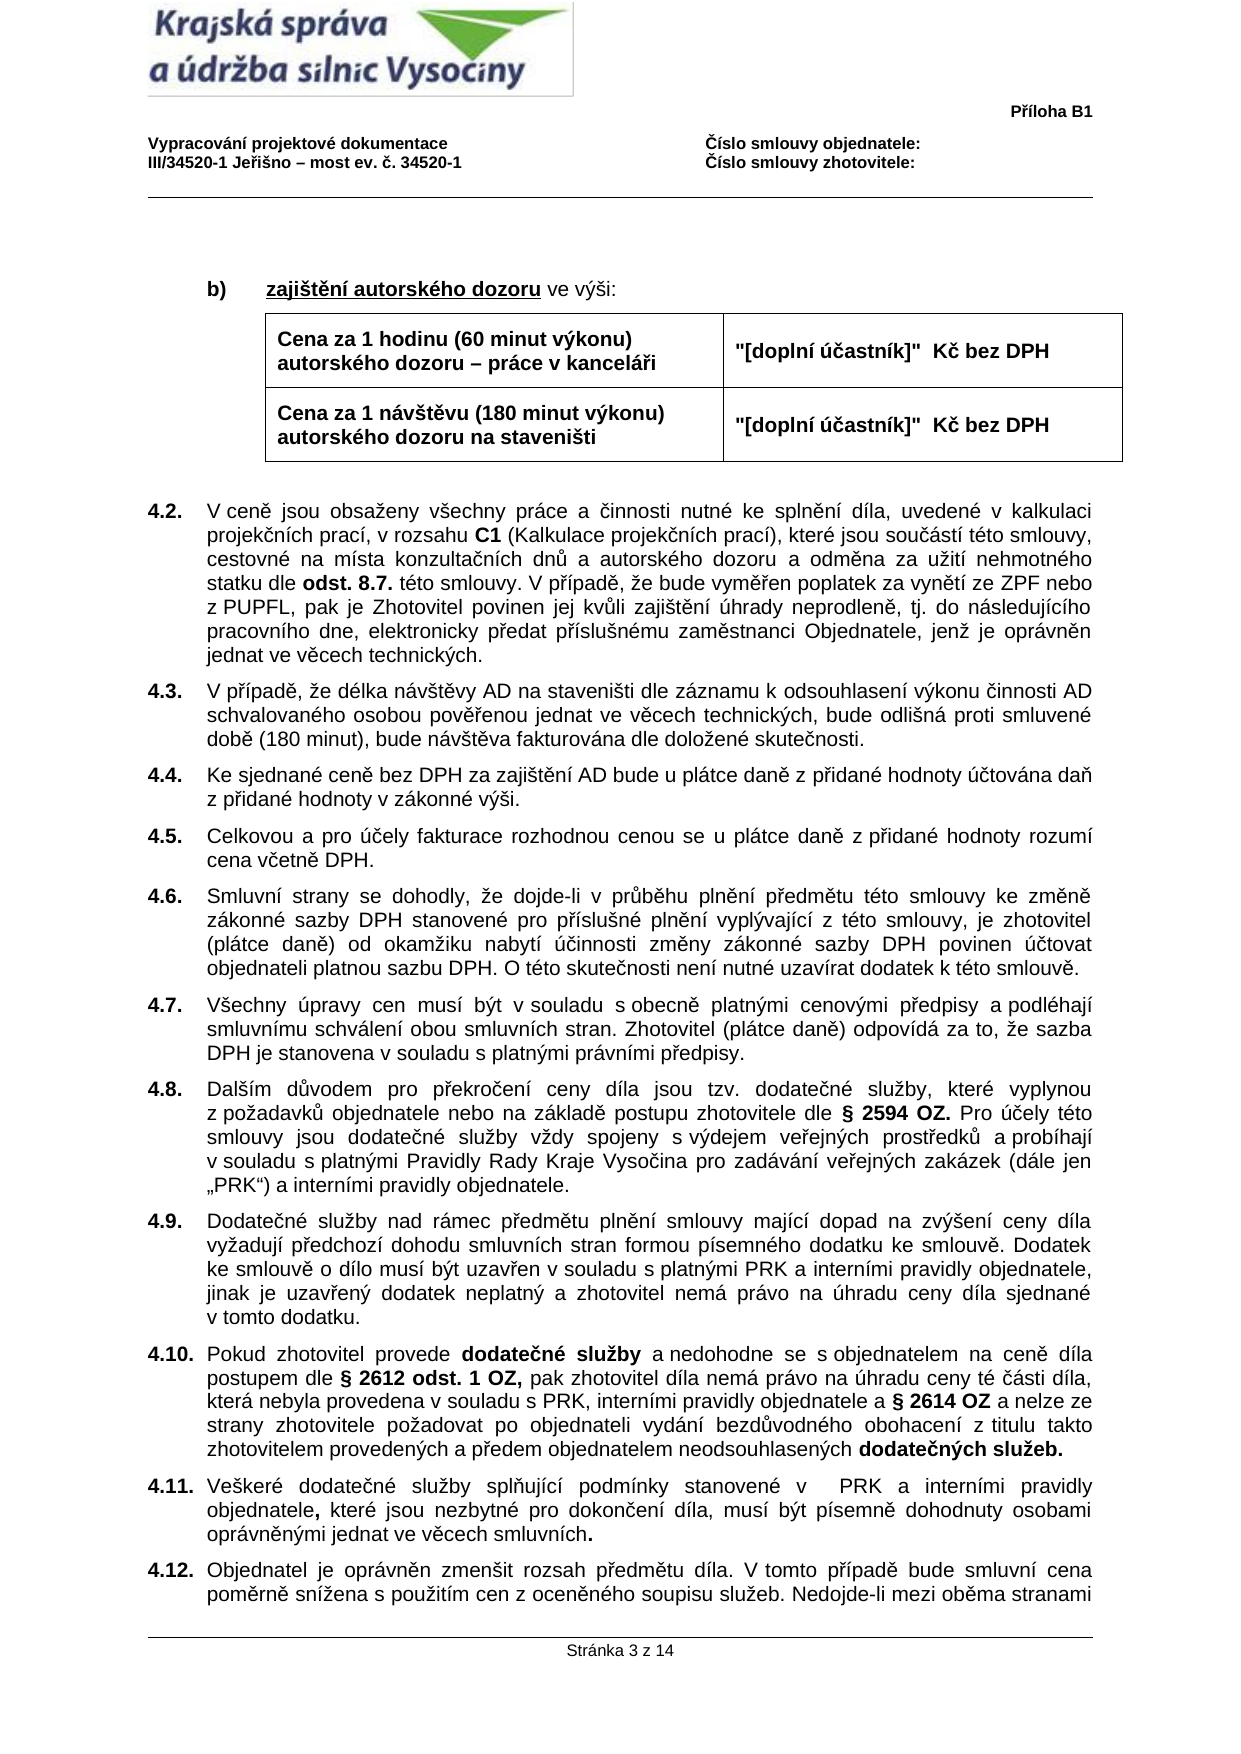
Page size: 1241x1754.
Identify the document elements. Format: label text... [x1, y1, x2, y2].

list Smluvní strany se dohodly, že dojde-li v průběhu plnění předmětu této smlouvy ke změně zákonné sazby DPH stanovené pro příslušné plnění vyplývající z této smlouvy, je zhotovitel (plátce daně) od okamžiku nabytí účinnosti změny zákonné sazby DPH povinen účtovat objednateli platnou sazbu DPH. O této skutečnosti není nutné uzavírat dodatek k této smlouvě. [148, 884, 1093, 980]
list Celkovou a pro účely fakturace rozhodnou cenou se u plátce daně z přidané hodnoty rozumí cena včetně DPH. [148, 824, 1093, 872]
table_cell Kč bez DPH [724, 388, 1122, 461]
table_cell Cena za 1 návštěvu (180 minut výkonu) autorského dozoru na staveništi [266, 388, 723, 461]
list V případě, že délka návštěvy AD na staveništi dle záznamu k odsouhlasení výkonu činnosti AD schvalovaného osobou pověřenou jednat ve věcech technických, bude odlišná proti smluvené době (180 minut), bude návštěva fakturována dle doložené skutečnosti. [148, 679, 1093, 751]
table_header Cena za 1 hodinu (60 minut výkonu) autorského dozoru – práce v kanceláři [266, 314, 723, 387]
list Pokud zhotovitel provede dodatečné služby a nedohodne se s objednatelem na ceně díla postupem dle § 2612 odst. 1 OZ, pak zhotovitel díla nemá právo na úhradu ceny té části díla, která nebyla provedena v souladu s PRK, interními pravidly objednatele a § 2614 OZ a nelze ze strany zhotovitele požadovat po objednateli vydání bezdůvodného obohacení z titulu takto zhotovitelem provedených a předem objednatelem neodsouhlasených dodatečných služeb. [148, 1341, 1093, 1461]
list V ceně jsou obsaženy všechny práce a činnosti nutné ke splnění díla, uvedené v kalkulaci projekčních prací, v rozsahu C1 (Kalkulace projekčních prací), které jsou součástí této smlouvy, cestovné na místa konzultačních dnů a autorského dozoru a odměna za užití nehmotného statku dle odst. 8.7. této smlouvy. V případě, že bude vyměřen poplatek za vynětí ze ZPF nebo z PUPFL, pak je Zhotovitel povinen jej kvůli zajištění úhrady neprodleně, tj. do následujícího pracovního dne, elektronicky předat příslušnému zaměstnanci Objednatele, jenž je oprávněn jednat ve věcech technických. [148, 499, 1093, 666]
list Veškeré dodatečné služby splňující podmínky stanovené v PRK a interními pravidly objednatele, které jsou nezbytné pro dokončení díla, musí být písemně dohodnuty osobami oprávněnými jednat ve věcech smluvních. [148, 1474, 1093, 1546]
list Všechny úpravy cen musí být v souladu s obecně platnými cenovými předpisy a podléhají smluvnímu schválení obou smluvních stran. Zhotovitel (plátce daně) odpovídá za to, že sazba DPH je stanovena v souladu s platnými právními předpisy. [148, 992, 1093, 1064]
list zajištění autorského dozoru ve výši: [207, 277, 1093, 301]
table_header Kč bez DPH [724, 314, 1122, 387]
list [148, 1558, 1093, 1606]
list Ke sjednané ceně bez DPH za zajištění AD bude u plátce daně z přidané hodnoty účtována daň z přidané hodnoty v zákonné výši. [148, 763, 1093, 811]
list Dalším důvodem pro překročení ceny díla jsou tzv. dodatečné služby, které vyplynou z požadavků objednatele nebo na základě postupu zhotovitele dle § 2594 OZ. Pro účely této smlouvy jsou dodatečné služby vždy spojeny s výdejem veřejných prostředků a probíhají v souladu s platnými Pravidly Rady Kraje Vysočina pro zadávání veřejných zakázek (dále jen „PRK“) a interními pravidly objednatele. [148, 1077, 1093, 1197]
picture [147, 2, 574, 98]
list Dodatečné služby nad rámec předmětu plnění smlouvy mající dopad na zvýšení ceny díla vyžadují předchozí dohodu smluvních stran formou písemného dodatku ke smlouvě. Dodatek ke smlouvě o dílo musí být uzavřen v souladu s platnými PRK a interními pravidly objednatele, jinak je uzavřený dodatek neplatný a zhotovitel nemá právo na úhradu ceny díla sjednané v tomto dodatku. [148, 1209, 1093, 1329]
